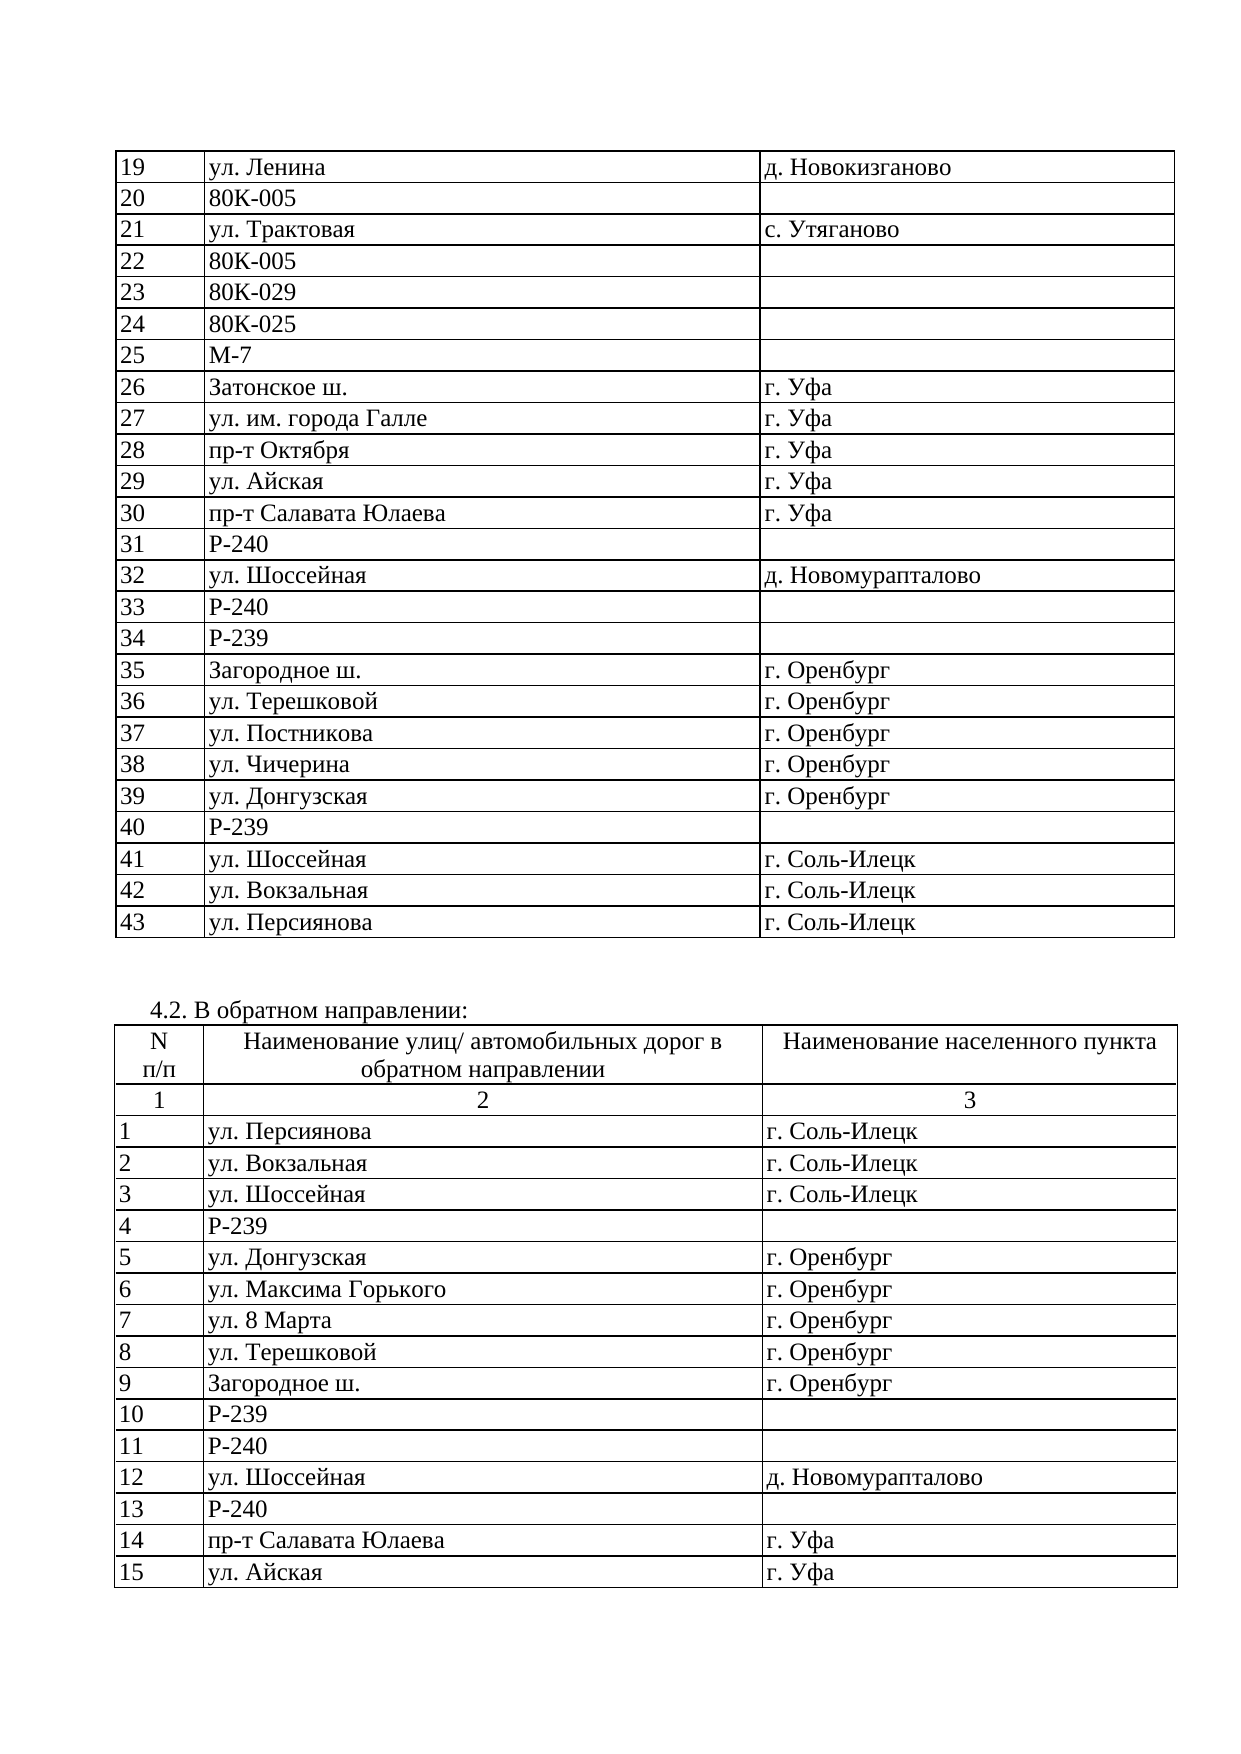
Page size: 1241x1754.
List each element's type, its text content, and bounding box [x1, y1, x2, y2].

table_cell [761, 277, 1174, 307]
table_cell ул. Донгузская [205, 781, 759, 811]
table_cell 39 [117, 781, 204, 811]
table_cell 3 [763, 1083, 1177, 1115]
table_cell г. Уфа [763, 1555, 1177, 1587]
table_cell [763, 1429, 1177, 1461]
table_cell г. Оренбург [761, 686, 1174, 716]
table_cell 4 [115, 1210, 203, 1241]
table_cell 22 [117, 246, 204, 276]
table_cell [761, 812, 1174, 842]
table_cell М-7 [205, 340, 759, 370]
table_cell ул. Чичерина [205, 749, 759, 779]
table_cell 27 [117, 403, 204, 433]
table_cell 2 [204, 1085, 762, 1115]
table_cell г. Уфа [761, 498, 1174, 527]
table_cell 7 [115, 1305, 203, 1335]
table_cell ул. Постникова [205, 718, 759, 748]
table_cell Загородное ш. [204, 1368, 762, 1398]
table_cell д. Новокизганово [761, 152, 1174, 181]
table_cell г. Оренбург [763, 1272, 1177, 1303]
table_cell 28 [117, 435, 204, 464]
table_cell [761, 592, 1174, 622]
table_cell Р-239 [204, 1211, 762, 1241]
table_cell г. Уфа [761, 403, 1174, 433]
table_cell [763, 1492, 1177, 1524]
table_cell [763, 1398, 1177, 1429]
table_cell 23 [117, 277, 204, 307]
table_cell 34 [117, 623, 204, 653]
table_cell ул. Ленина [205, 152, 759, 181]
table_cell Р-239 [204, 1400, 762, 1429]
table_cell г. Уфа [761, 466, 1174, 496]
table_cell Р-240 [205, 529, 759, 559]
table_cell 43 [117, 907, 204, 936]
table_cell Р-240 [204, 1431, 762, 1461]
table_cell 33 [117, 592, 204, 622]
table_cell ул. Айская [205, 466, 759, 496]
table_cell д. Новомурапталово [761, 561, 1174, 590]
table_cell Р-239 [205, 812, 759, 842]
table_cell 1 [115, 1116, 203, 1146]
table_cell г. Оренбург [763, 1304, 1177, 1335]
table_cell г. Оренбург [763, 1241, 1177, 1272]
table_cell ул. Шоссейная [205, 561, 759, 590]
table_cell пр-т Салавата Юлаева [204, 1525, 762, 1555]
table_cell [761, 183, 1174, 213]
table_cell 30 [117, 498, 204, 527]
text 4.2. В обратном направлении: [150, 996, 1090, 1024]
table_cell 3 [115, 1179, 203, 1209]
table_cell [763, 1209, 1177, 1241]
table_cell 80К-005 [205, 246, 759, 276]
table_cell 12 [115, 1462, 203, 1492]
table_cell ул. Донгузская [204, 1242, 762, 1272]
table_header N п/п [115, 1026, 203, 1083]
table_cell ул. 8 Марта [204, 1305, 762, 1335]
table_cell г. Соль-Илецк [763, 1178, 1177, 1209]
table_cell ул. Вокзальная [205, 875, 759, 905]
table_cell ул. Максима Горького [204, 1274, 762, 1303]
table_cell ул. Вокзальная [204, 1148, 762, 1178]
table_cell [761, 309, 1174, 339]
table_cell 11 [115, 1430, 203, 1461]
table_cell ул. им. города Галле [205, 403, 759, 433]
table_cell 13 [115, 1493, 203, 1524]
table_cell [761, 623, 1174, 653]
table_cell Загородное ш. [205, 655, 759, 685]
table_cell г. Уфа [761, 372, 1174, 402]
table_cell 31 [117, 529, 204, 559]
table_cell 26 [117, 372, 204, 402]
table_cell ул. Айская [204, 1557, 762, 1587]
table_cell 10 [115, 1399, 203, 1429]
table_cell пр-т Октября [205, 435, 759, 464]
table_cell 1 [115, 1084, 203, 1115]
table_header Наименование улиц/ автомобильных дорог в обратном направлении [204, 1026, 762, 1083]
table_cell д. Новомурапталово [763, 1461, 1177, 1492]
table_cell Р-240 [204, 1494, 762, 1524]
table_cell [761, 340, 1174, 370]
table_cell ул. Трактовая [205, 215, 759, 244]
table_cell ул. Шоссейная [204, 1462, 762, 1492]
table_cell ул. Шоссейная [204, 1179, 762, 1209]
table_cell 80К-029 [205, 277, 759, 307]
table_cell 25 [117, 340, 204, 370]
table_cell г. Соль-Илецк [763, 1146, 1177, 1178]
table_cell 42 [117, 875, 204, 905]
table_cell ул. Шоссейная [205, 844, 759, 873]
table_cell 32 [117, 561, 204, 590]
table_cell 38 [117, 749, 204, 779]
table_cell ул. Персиянова [204, 1116, 762, 1146]
table_cell 36 [117, 686, 204, 716]
table_cell г. Соль-Илецк [763, 1115, 1177, 1146]
table_cell г. Оренбург [761, 655, 1174, 685]
table_cell с. Утяганово [761, 215, 1174, 244]
table_cell 8 [115, 1336, 203, 1366]
table_cell 35 [117, 655, 204, 685]
table_cell 2 [115, 1147, 203, 1178]
table_cell 80К-025 [205, 309, 759, 339]
table_cell г. Оренбург [763, 1366, 1177, 1398]
table_header Наименование населенного пункта [763, 1026, 1177, 1083]
table_cell 41 [117, 844, 204, 873]
table_cell пр-т Салавата Юлаева [205, 498, 759, 527]
table_cell 14 [115, 1525, 203, 1555]
table_cell г. Оренбург [761, 781, 1174, 811]
table_cell г. Оренбург [761, 749, 1174, 779]
table_cell ул. Персиянова [205, 907, 759, 936]
table_cell г. Уфа [761, 435, 1174, 464]
table_cell 21 [117, 215, 204, 244]
table_cell Р-240 [205, 592, 759, 622]
table_cell 9 [115, 1368, 203, 1398]
table_cell г. Соль-Илецк [761, 907, 1174, 936]
table_cell г. Оренбург [763, 1335, 1177, 1366]
table_cell 37 [117, 718, 204, 748]
table_cell [761, 246, 1174, 276]
table_cell Р-239 [205, 623, 759, 653]
table_cell 24 [117, 309, 204, 339]
table_cell 5 [115, 1242, 203, 1272]
table_cell 29 [117, 466, 204, 496]
table_cell 20 [117, 183, 204, 213]
table_cell г. Соль-Илецк [761, 844, 1174, 873]
table_cell 19 [117, 152, 204, 181]
table_cell [761, 529, 1174, 559]
table_cell г. Соль-Илецк [761, 875, 1174, 905]
table_cell 80К-005 [205, 183, 759, 213]
table_cell г. Уфа [763, 1524, 1177, 1555]
table_cell ул. Терешковой [205, 686, 759, 716]
table_cell Затонское ш. [205, 372, 759, 402]
table_cell 40 [117, 812, 204, 842]
table_cell 6 [115, 1273, 203, 1303]
table_cell 15 [115, 1556, 203, 1587]
table_cell г. Оренбург [761, 718, 1174, 748]
table_cell ул. Терешковой [204, 1337, 762, 1366]
